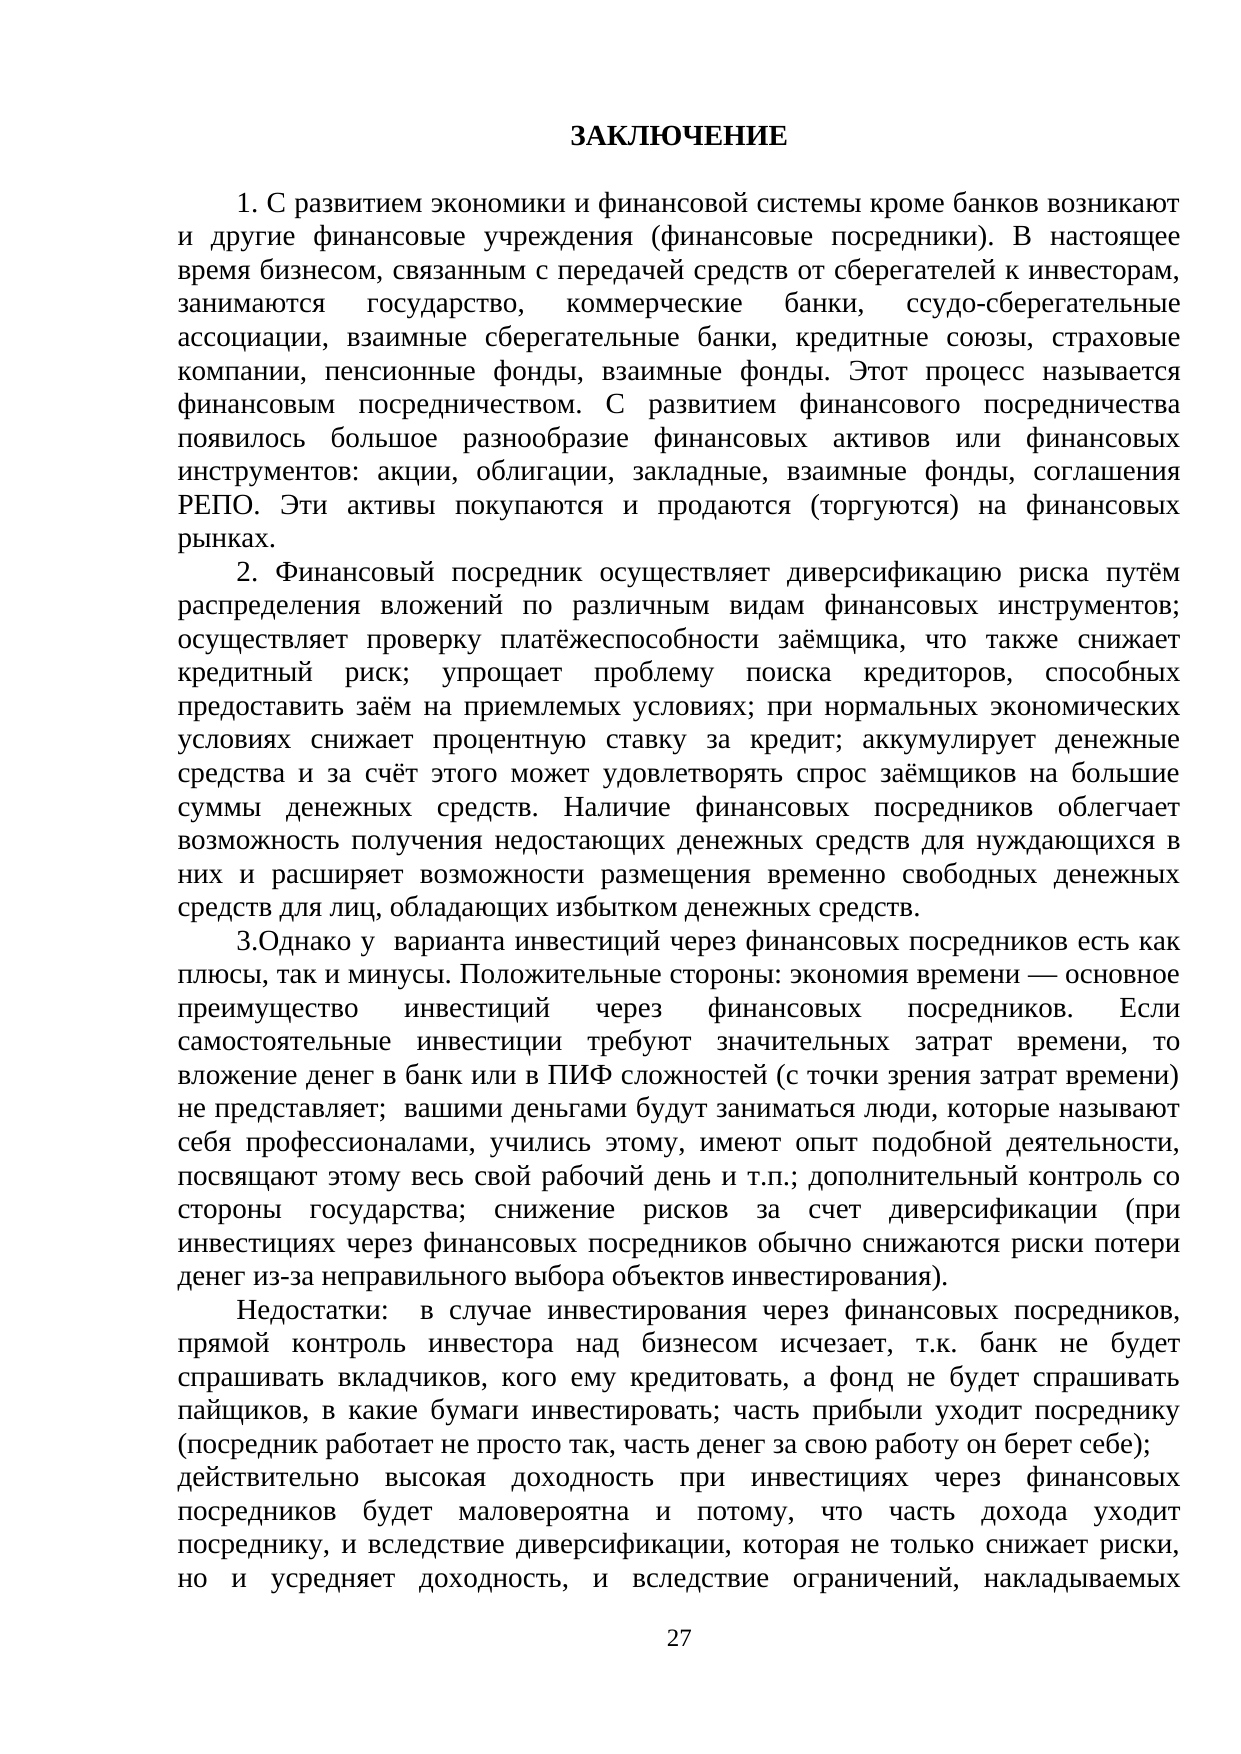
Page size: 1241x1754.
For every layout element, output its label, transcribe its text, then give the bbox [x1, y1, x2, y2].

text 1. С развитием экономики и финансовой системы кроме банков возникают и другие финансовые учреждения (финансовые посредники). В настоящее время бизнесом, связанным с передачей средств от сберегателей к инвесторам, занимаются государство, коммерческие банки, ссудо-сберегательные ассоциации, взаимные сберегательные банки, кредитные союзы, страховые компании, пенсионные фонды, взаимные фонды. Этот процесс называется финансовым посредничеством. С развитием финансового посредничества появилось большое разнообразие финансовых активов или финансовых инструментов: акции, облигации, закладные, взаимные фонды, соглашения РЕПО. Эти активы покупаются и продаются (торгуются) на финансовых рынках. [177, 185, 1181, 554]
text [177, 1459, 1181, 1594]
text Недостатки: в случае инвестирования через финансовых посредников, прямой контроль инвестора над бизнесом исчезает, т.к. банк не будет спрашивать вкладчиков, кого ему кредитовать, а фонд не будет спрашивать пайщиков, в какие бумаги инвестировать; часть прибыли уходит посреднику (посредник работает не просто так, часть денег за свою работу он берет себе); [177, 1292, 1181, 1459]
text 3.Однако у варианта инвестиций через финансовых посредников есть как плюсы, так и минусы. Положительные стороны: экономия времени — основное преимущество инвестиций через финансовых посредников. Если самостоятельные инвестиции требуют значительных затрат времени, то вложение денег в банк или в ПИФ сложностей (с точки зрения затрат времени) не представляет; вашими деньгами будут заниматься люди, которые называют себя профессионалами, учились этому, имеют опыт подобной деятельности, посвящают этому весь свой рабочий день и т.п.; дополнительный контроль со стороны государства; снижение рисков за счет диверсификации (при инвестициях через финансовых посредников обычно снижаются риски потери денег из-за неправильного выбора объектов инвестирования). [177, 923, 1181, 1292]
text 2. Финансовый посредник осуществляет диверсификацию риска путём распределения вложений по различным видам финансовых инструментов; осуществляет проверку платёжеспособности заёмщика, что также снижает кредитный риск; упрощает проблему поиска кредиторов, способных предоставить заём на приемлемых условиях; при нормальных экономических условиях снижает процентную ставку за кредит; аккумулирует денежные средства и за счёт этого может удовлетворять спрос заёмщиков на большие суммы денежных средств. Наличие финансовых посредников облегчает возможность получения недостающих денежных средств для нуждающихся в них и расширяет возможности размещения временно свободных денежных средств для лиц, обладающих избытком денежных средств. [177, 554, 1181, 923]
subtitle ЗАКЛЮЧЕНИЕ [177, 118, 1181, 152]
